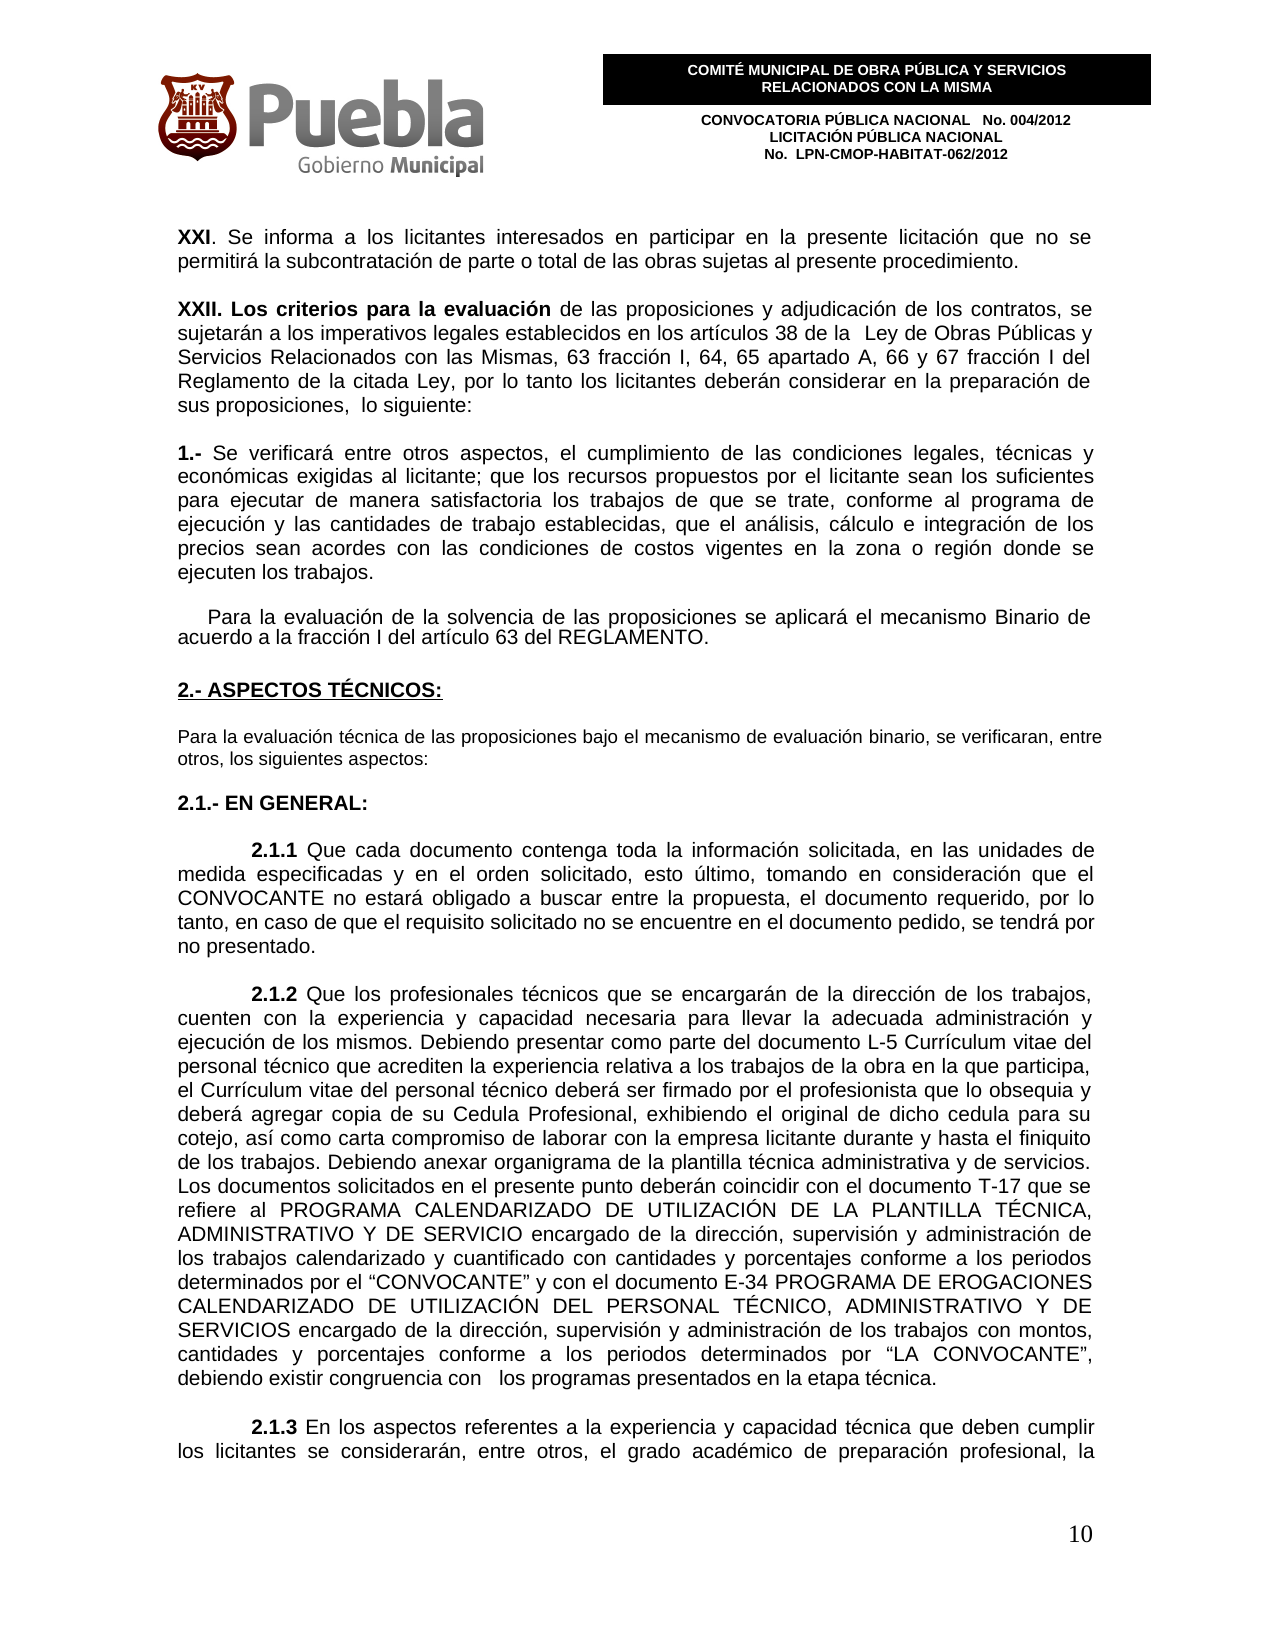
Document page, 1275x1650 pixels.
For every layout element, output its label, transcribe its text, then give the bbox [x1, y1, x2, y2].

text Para la evaluación de la solvencia de las proposiciones se aplicará el mecanismo Binario de acuerdo a la fracción I del artículo 63 del REGLAMENTO. [177, 608, 1093, 649]
text Para la evaluación técnica de las proposiciones bajo el mecanismo de evaluación binario, se verificaran, entre otros, los siguientes aspectos: [177, 726, 1102, 769]
picture [158, 73, 484, 177]
text 2.- ASPECTOS TÉCNICOS: [177, 678, 1102, 702]
text XXII. Los criterios para la evaluación de las proposiciones y adjudicación de los contratos, se sujetarán a los imperativos legales establecidos en los artículos 38 de la Ley de Obras Públicas y Servicios Relacionados con las Mismas, 63 fracción I, 64, 65 apartado A, 66 y 67 fracción I del Reglamento de la citada Ley, por lo tanto los licitantes deberán considerar en la preparación de sus proposiciones, lo siguiente: [177, 297, 1093, 416]
text 2.1.2 Que los profesionales técnicos que se encargarán de la dirección de los trabajos, cuenten con la experiencia y capacidad necesaria para llevar la adecuada administración y ejecución de los mismos. Debiendo presentar como parte del documento L-5 Currículum vitae del personal técnico que acrediten la experiencia relativa a los trabajos de la obra en la que participa, el Currículum vitae del personal técnico deberá ser firmado por el profesionista que lo obsequia y deberá agregar copia de su Cedula Profesional, exhibiendo el original de dicho cedula para su cotejo, así como carta compromiso de laborar con la empresa licitante durante y hasta el finiquito de los trabajos. Debiendo anexar organigrama de la plantilla técnica administrativa y de servicios. Los documentos solicitados en el presente punto deberán coincidir con el documento T-17 que se refiere al PROGRAMA CALENDARIZADO DE UTILIZACIÓN DE LA PLANTILLA TÉCNICA, ADMINISTRATIVO Y DE SERVICIO encargado de la dirección, supervisión y administración de los trabajos calendarizado y cuantificado con cantidades y porcentajes conforme a los periodos determinados por el “CONVOCANTE” y con el documento E-34 PROGRAMA DE EROGACIONES CALENDARIZADO DE UTILIZACIÓN DEL PERSONAL TÉCNICO, ADMINISTRATIVO Y DE SERVICIOS encargado de la dirección, supervisión y administración de los trabajos con montos, cantidades y porcentajes conforme a los periodos determinados por “LA CONVOCANTE”, debiendo existir congruencia con los programas presentados en la etapa técnica. [177, 982, 1093, 1389]
text 2.1.1 Que cada documento contenga toda la información solicitada, en las unidades de medida especificadas y en el orden solicitado, esto último, tomando en consideración que el CONVOCANTE no estará obligado a buscar entre la propuesta, el documento requerido, por lo tanto, en caso de que el requisito solicitado no se encuentre en el documento pedido, se tendrá por no presentado. [177, 838, 1096, 958]
text 2.1.- EN GENERAL: [177, 790, 1176, 814]
text 1.- Se verificará entre otros aspectos, el cumplimiento de las condiciones legales, técnicas y económicas exigidas al licitante; que los recursos propuestos por el licitante sean los suficientes para ejecutar de manera satisfactoria los trabajos de que se trate, conforme al programa de ejecución y las cantidades de trabajo establecidas, que el análisis, cálculo e integración de los precios sean acordes con las condiciones de costos vigentes en la zona o región donde se ejecuten los trabajos. [177, 440, 1096, 584]
text XXI. Se informa a los licitantes interesados en participar en la presente licitación que no se permitirá la subcontratación de parte o total de las obras sujetas al presente procedimiento. [177, 225, 1093, 273]
